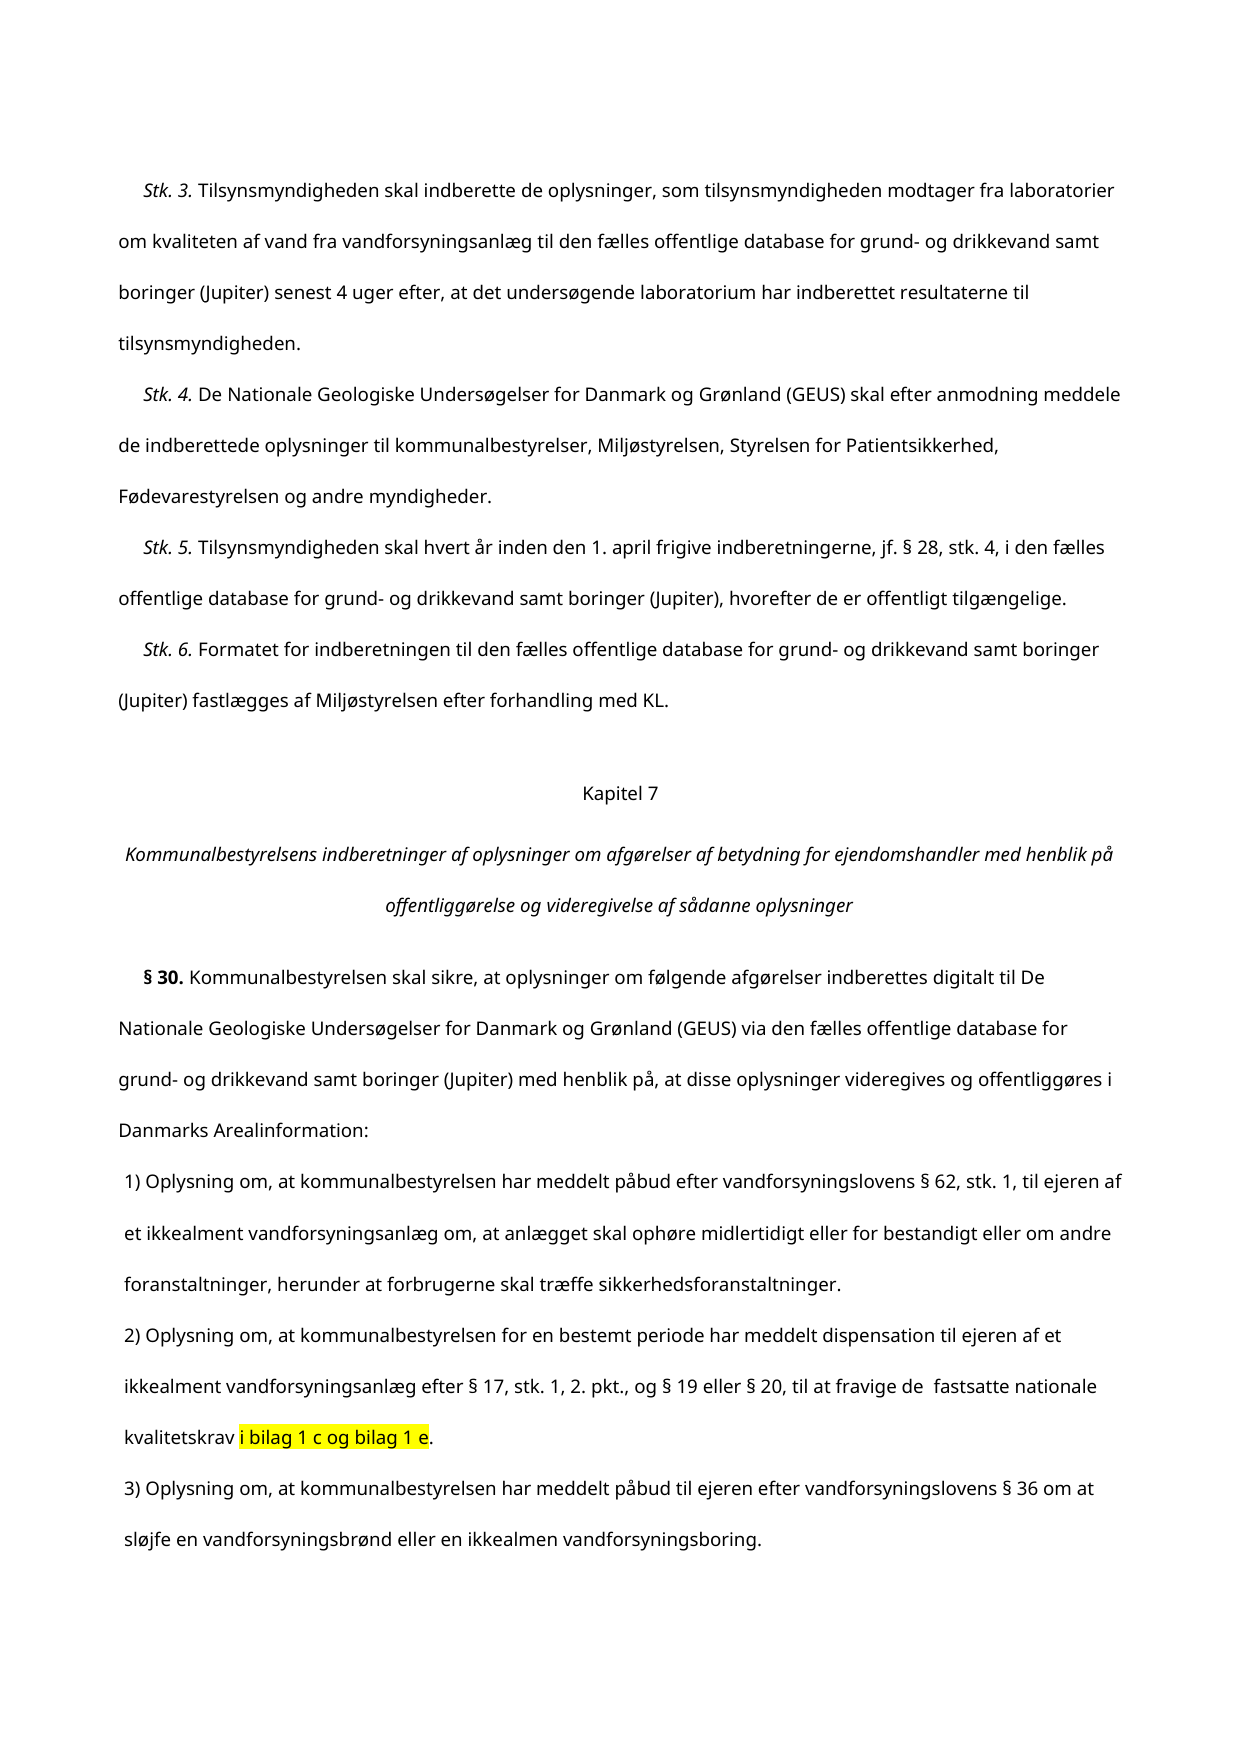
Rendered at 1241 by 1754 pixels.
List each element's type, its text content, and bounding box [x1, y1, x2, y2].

text 3) Oplysning om, at kommunalbestyrelsen har meddelt påbud til ejeren efter vandforsyningslovens § 36 om at sløjfe en vandforsyningsbrønd eller en ikkealmen vandforsyningsboring. [124, 1475, 1122, 1552]
text § 30. Kommunalbestyrelsen skal sikre, at oplysninger om følgende afgørelser indberettes digitalt til De Nationale Geologiske Undersøgelser for Danmark og Grønland (GEUS) via den fælles offentlige database for grund- og drikkevand samt boringer (Jupiter) med henblik på, at disse oplysninger videregives og offentliggøres i Danmarks Arealinformation: [118, 965, 1122, 1143]
text Stk. 3. Tilsynsmyndigheden skal indberette de oplysninger, som tilsynsmyndigheden modtager fra laboratorier om kvaliteten af vand fra vandforsyningsanlæg til den fælles offentlige database for grund- og drikkevand samt boringer (Jupiter) senest 4 uger efter, at det undersøgende laboratorium har indberettet resultaterne til tilsynsmyndigheden. [118, 177, 1122, 356]
text Kapitel 7 [118, 780, 1122, 806]
text Stk. 6. Formatet for indberetningen til den fælles offentlige database for grund- og drikkevand samt boringer (Jupiter) fastlægges af Miljøstyrelsen efter forhandling med KL. [118, 637, 1122, 713]
text Stk. 5. Tilsynsmyndigheden skal hvert år inden den 1. april frigive indberetningerne, jf. § 28, stk. 4, i den fælles offentlige database for grund- og drikkevand samt boringer (Jupiter), hvorefter de er offentligt tilgængelige. [118, 534, 1122, 611]
text 1) Oplysning om, at kommunalbestyrelsen har meddelt påbud efter vandforsyningslovens § 62, stk. 1, til ejeren af et ikkealment vandforsyningsanlæg om, at anlægget skal ophøre midlertidigt eller for bestandigt eller om andre foranstaltninger, herunder at forbrugerne skal træffe sikkerhedsforanstaltninger. [124, 1169, 1122, 1296]
text 2) Oplysning om, at kommunalbestyrelsen for en bestemt periode har meddelt dispensation til ejeren af et ikkealment vandforsyningsanlæg efter § 17, stk. 1, 2. pkt., og § 19 eller § 20, til at fravige de fastsatte nationale kvalitetskrav i bilag 1 c og bilag 1 e. [124, 1322, 1122, 1449]
text Kommunalbestyrelsens indberetninger af oplysninger om afgørelser af betydning for ejendomshandler med henblik på offentliggørelse og videregivelse af sådanne oplysninger [118, 842, 1122, 918]
text Stk. 4. De Nationale Geologiske Undersøgelser for Danmark og Grønland (GEUS) skal efter anmodning meddele de indberettede oplysninger til kommunalbestyrelser, Miljøstyrelsen, Styrelsen for Patientsikkerhed, Fødevarestyrelsen og andre myndigheder. [118, 381, 1122, 509]
